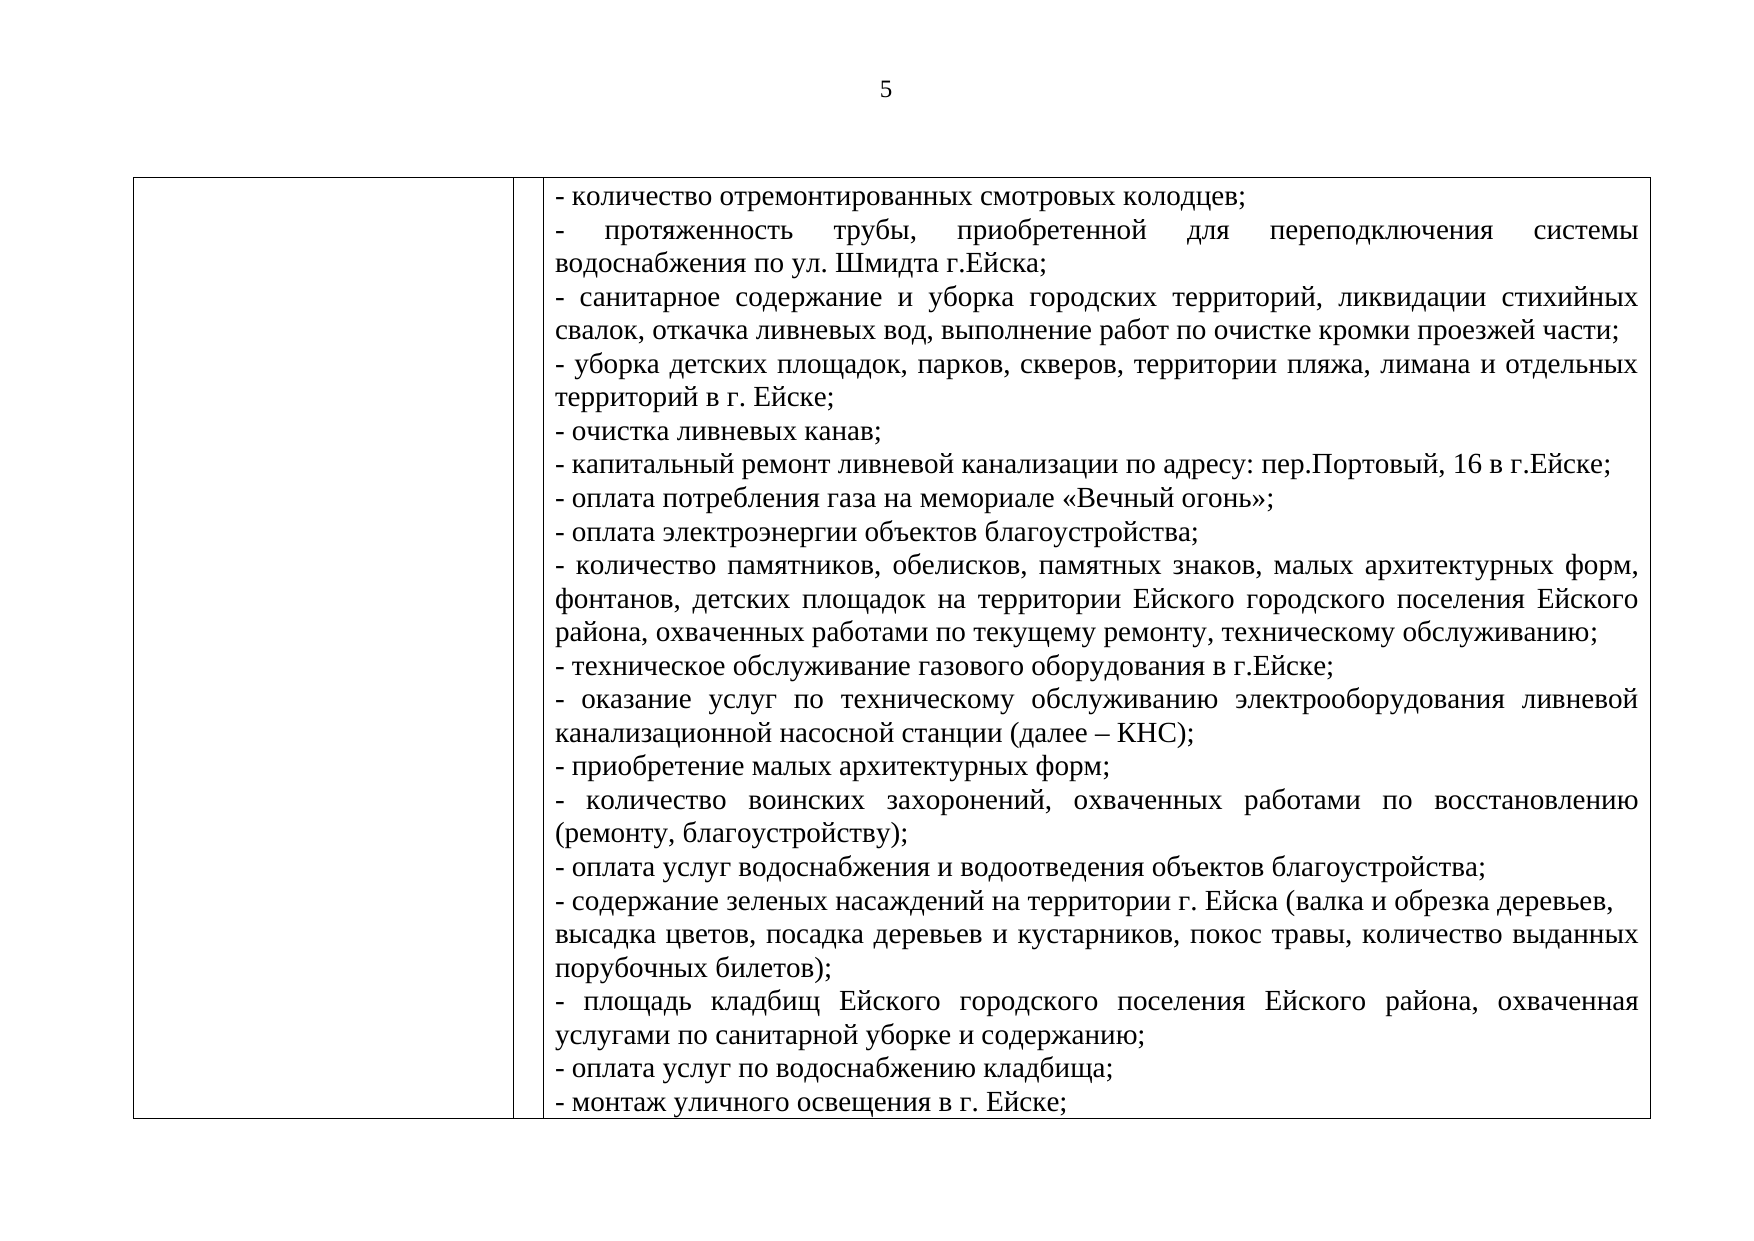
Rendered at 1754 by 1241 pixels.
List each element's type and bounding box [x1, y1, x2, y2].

table_cell [514, 178, 543, 1117]
table_cell [544, 178, 1650, 1117]
table_cell [134, 178, 513, 1117]
